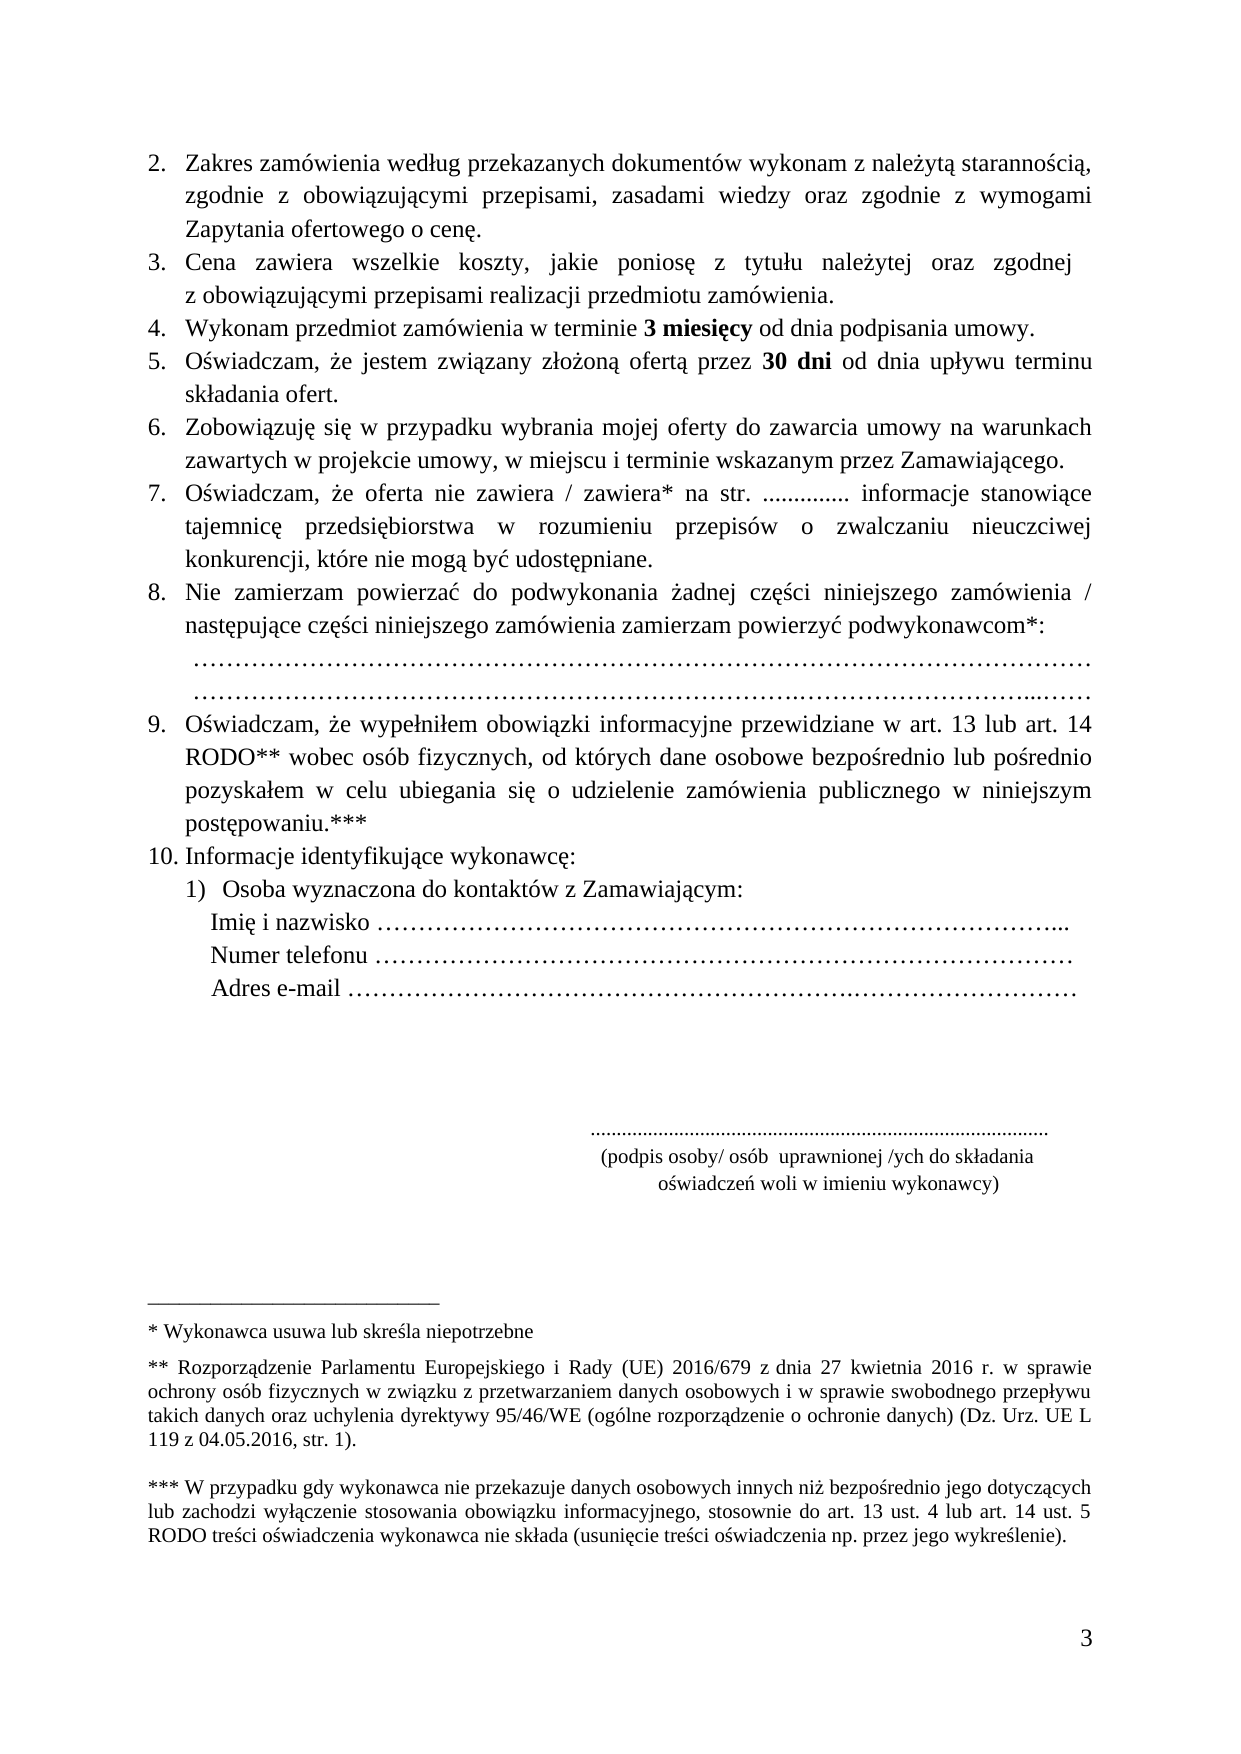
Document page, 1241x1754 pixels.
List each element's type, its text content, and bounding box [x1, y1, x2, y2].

text ……………………………………………………………………………………………………………………………………………………………….………………………...…… [192, 643, 1093, 705]
list Oświadczam, że oferta nie zawiera / zawiera* na str. .............. informacje stanowiące tajemnicę przedsiębiorstwa w rozumieniu przepisów o zwalczaniu nieuczciwej konkurencji, które nie mogą być udostępniane. [148, 478, 1093, 573]
text oświadczeń woli w imieniu wykonawcy) [590, 1171, 1093, 1195]
list Nie zamierzam powierzać do podwykonania żadnej części niniejszego zamówienia / następujące części niniejszego zamówienia zamierzam powierzyć podwykonawcom*: [148, 577, 1093, 639]
list Zobowiązuję się w przypadku wybrania mojej oferty do zawarcia umowy na warunkach zawartych w projekcie umowy, w miejscu i terminie wskazanym przez Zamawiającego. [148, 412, 1093, 473]
text (podpis osoby/ osób uprawnionej /ych do składania [590, 1144, 1093, 1168]
text ........................................................................................ [590, 1116, 1093, 1140]
list Wykonam przedmiot zamówienia w terminie 3 miesięcy od dnia podpisania umowy. [148, 313, 1093, 341]
list Oświadczam, że jestem związany złożoną ofertą przez 30 dni od dnia upływu terminu składania ofert. [148, 346, 1093, 407]
text Numer telefonu ………………………………………………………………………… [148, 940, 1093, 969]
text Adres e-mail …………………………………………………….……………………… [192, 973, 1093, 1002]
list Zakres zamówienia według przekazanych dokumentów wykonam z należytą starannością, zgodnie z obowiązującymi przepisami, zasadami wiedzy oraz zgodnie z wymogami Zapytania ofertowego o cenę. [148, 148, 1093, 242]
text Imię i nazwisko ………………………………………………………………………... [148, 907, 1093, 936]
text *** W przypadku gdy wykonawca nie przekazuje danych osobowych innych niż bezpośrednio jego dotyczących lub zachodzi wyłączenie stosowania obowiązku informacyjnego, stosownie do art. 13 ust. 4 lub art. 14 ust. 5 RODO treści oświadczenia wykonawca nie składa (usunięcie treści oświadczenia np. przez jego wykreślenie). [148, 1475, 1093, 1547]
list Osoba wyznaczona do kontaktów z Zamawiającym: [185, 874, 1093, 903]
text ____________________________ [148, 1283, 1093, 1307]
list Informacje identyfikujące wykonawcę: [148, 841, 1093, 870]
list Oświadczam, że wypełniłem obowiązki informacyjne przewidziane w art. 13 lub art. 14 RODO** wobec osób fizycznych, od których dane osobowe bezpośrednio lub pośrednio pozyskałem w celu ubiegania się o udzielenie zamówienia publicznego w niniejszym postępowaniu.*** [148, 709, 1093, 837]
text * Wykonawca usuwa lub skreśla niepotrzebne [148, 1319, 1093, 1343]
list Cena zawiera wszelkie koszty, jakie poniosę z tytułu należytej oraz zgodnej z obowiązującymi przepisami realizacji przedmiotu zamówienia. [148, 247, 1093, 308]
text ** Rozporządzenie Parlamentu Europejskiego i Rady (UE) 2016/679 z dnia 27 kwietnia 2016 r. w sprawie ochrony osób fizycznych w związku z przetwarzaniem danych osobowych i w sprawie swobodnego przepływu takich danych oraz uchylenia dyrektywy 95/46/WE (ogólne rozporządzenie o ochronie danych) (Dz. Urz. UE L 119 z 04.05.2016, str. 1). [148, 1355, 1093, 1451]
